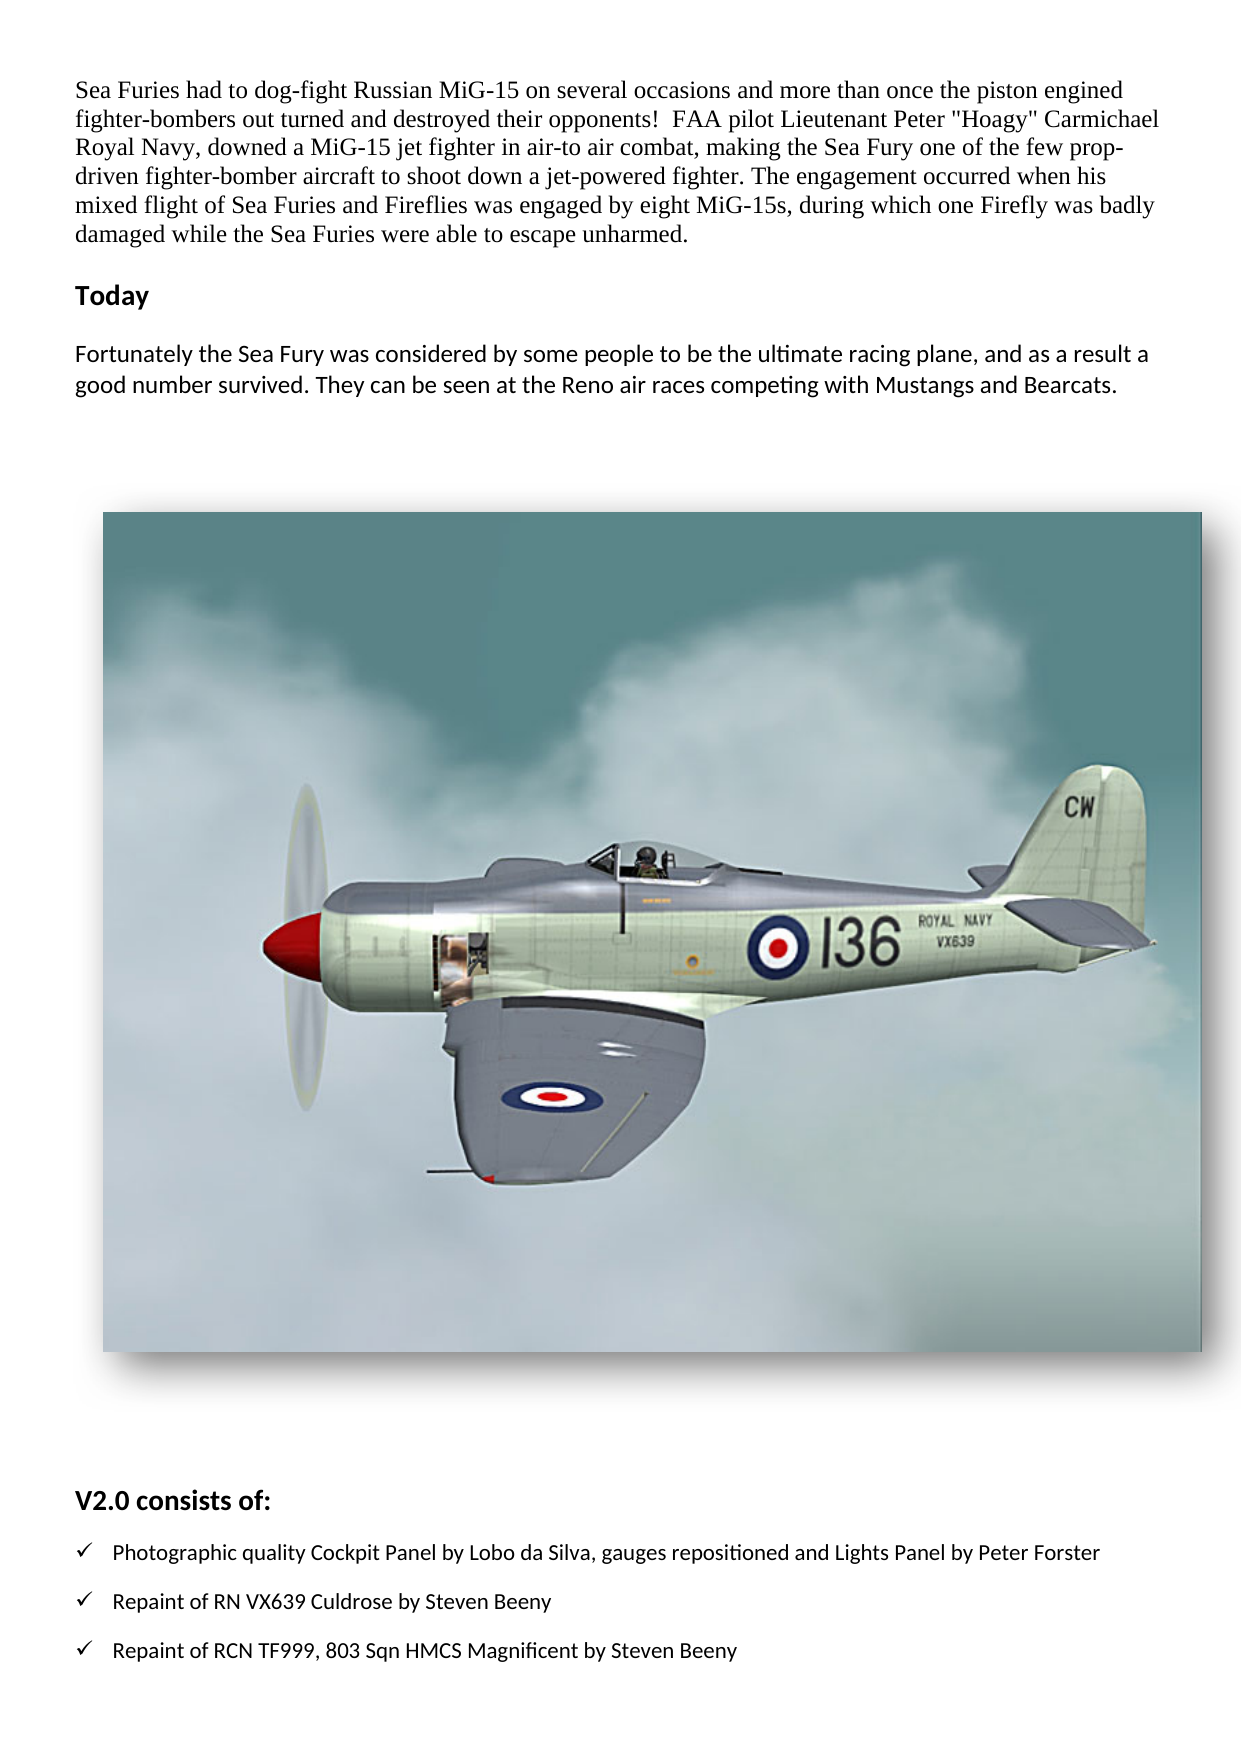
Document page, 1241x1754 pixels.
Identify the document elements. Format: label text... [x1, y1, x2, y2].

text Today [75, 277, 1165, 312]
text Sea Furies had to dog-fight Russian MiG-15 on several occasions and more than once the piston engined fighter-bombers out turned and destroyed their opponents! FAA pilot Lieutenant Peter "Hoagy" Carmichael Royal Navy, downed a MiG-15 jet fighter in air-to air combat, making the Sea Fury one of the few prop-driven fighter-bomber aircraft to shoot down a jet-powered fighter. The engagement occurred when his mixed flight of Sea Furies and Fireflies was engaged by eight MiG-15s, during which one Firefly was badly damaged while the Sea Furies were able to escape unharmed. [75, 75, 1165, 247]
list Repaint of RCN TF999, 803 Sqn HMCS Magnificent by Steven Beeny [75, 1636, 1165, 1664]
list Photographic quality Cockpit Panel by Lobo da Silva, gauges repositioned and Lights Panel by Peter Forster [75, 1538, 1165, 1566]
text Fortunately the Sea Fury was considered by some people to be the ultimate racing plane, and as a result a good number survived. They can be seen at the Reno air races competing with Mustangs and Bearcats. [75, 338, 1165, 399]
list Repaint of RN VX639 Culdrose by Steven Beeny [75, 1587, 1165, 1615]
picture [103, 512, 1202, 1352]
text V2.0 consists of: [75, 1482, 1165, 1518]
